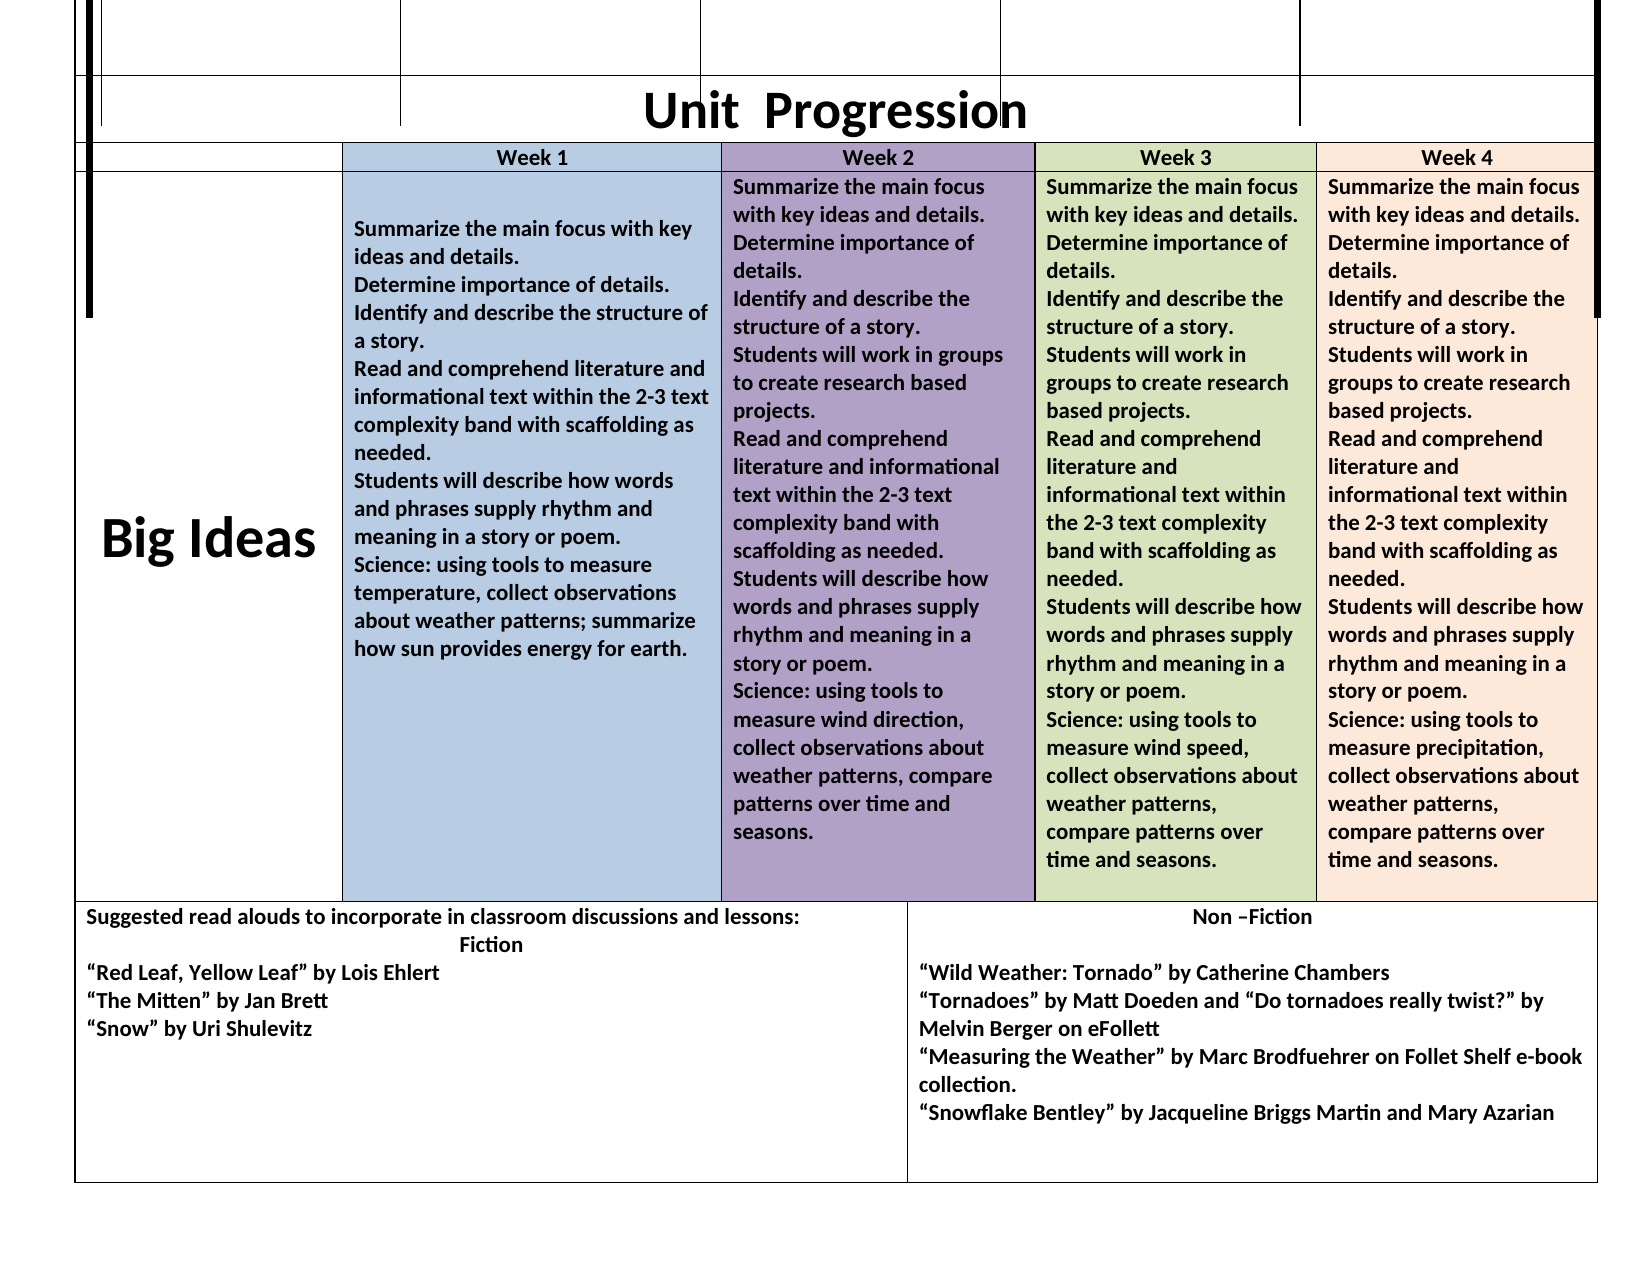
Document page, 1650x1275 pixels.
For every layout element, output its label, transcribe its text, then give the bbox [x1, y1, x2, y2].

table_cell Big Ideas [76, 172, 342, 901]
table_cell Week 2 [722, 143, 1034, 171]
table_cell Unit Progression [93, 76, 1594, 142]
table_cell Summarize the main focus with key ideas and details. Determine importance of details. Identify and describe the structure of a story. Students will work in groups to create research based projects. Read and comprehend literature and informational text within the 2-3 text complexity band with scaffolding as needed. Students will describe how words and phrases supply rhythm and meaning in a story or poem. Science: using tools to measure wind speed, collect observations about weather patterns, compare patterns over time and seasons. [1036, 172, 1316, 901]
table_cell Summarize the main focus with key ideas and details. Determine importance of details. Identify and describe the structure of a story. Students will work in groups to create research based projects. Read and comprehend literature and informational text within the 2-3 text complexity band with scaffolding as needed. Students will describe how words and phrases supply rhythm and meaning in a story or poem. Science: using tools to measure wind direction, collect observations about weather patterns, compare patterns over time and seasons. [722, 172, 1034, 901]
table_cell Week 4 [1317, 143, 1594, 171]
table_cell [908, 902, 1597, 1182]
table_cell Summarize the main focus with key ideas and details. Determine importance of details. Identify and describe the structure of a story. Read and comprehend literature and informational text within the 2-3 text complexity band with scaffolding as needed. Students will describe how words and phrases supply rhythm and meaning in a story or poem. Science: using tools to measure temperature, collect observations about weather patterns; summarize how sun provides energy for earth. [343, 172, 721, 901]
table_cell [76, 902, 907, 1182]
table_cell Week 3 [1036, 143, 1316, 171]
table_cell [93, 143, 342, 171]
table_cell [76, 143, 86, 171]
table_cell Summarize the main focus with key ideas and details. Determine importance of details. Identify and describe the structure of a story. Students will work in groups to create research based projects. Read and comprehend literature and informational text within the 2-3 text complexity band with scaffolding as needed. Students will describe how words and phrases supply rhythm and meaning in a story or poem. Science: using tools to measure precipitation, collect observations about weather patterns, compare patterns over time and seasons. [1317, 172, 1597, 901]
table_cell Week 1 [343, 143, 721, 171]
